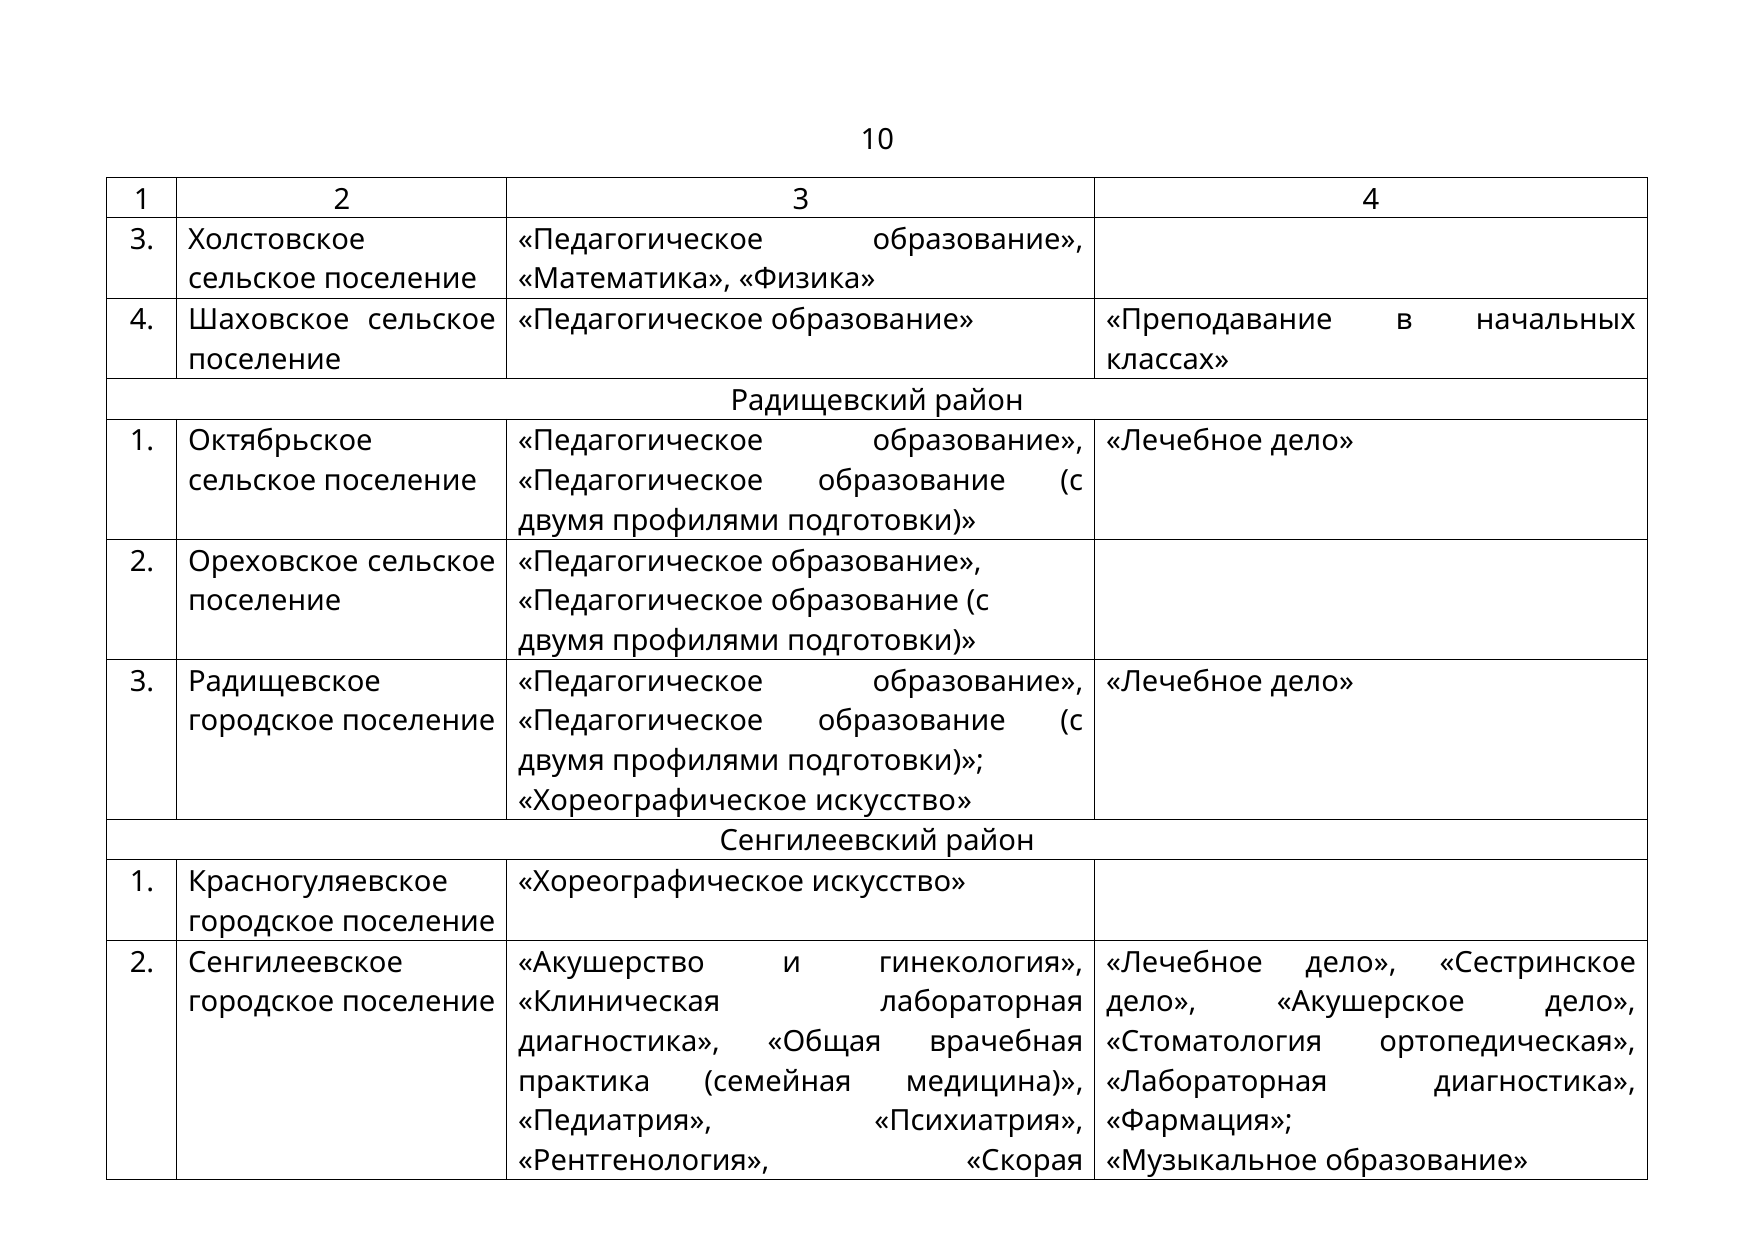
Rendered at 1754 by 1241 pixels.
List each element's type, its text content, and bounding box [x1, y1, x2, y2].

table_cell «Преподавание в начальных классах» [1095, 299, 1647, 378]
table_cell Радищевский район [107, 379, 1647, 419]
table_cell 1. [107, 860, 176, 940]
table_cell 4. [107, 299, 176, 378]
table_cell «Хореографическое искусство» [507, 860, 1094, 940]
table_cell 3. [107, 660, 176, 819]
table_cell «Педагогическое образование», «Педагогическое образование (с двумя профилями подготовки)» [507, 420, 1094, 539]
table_header 1 [107, 178, 176, 217]
table_cell «Педагогическое образование», «Педагогическое образование (с двумя профилями подготовки)»; «Хореографическое искусство» [507, 660, 1094, 819]
table_cell Шаховское сельское поселение [177, 299, 506, 378]
table_cell «Педагогическое образование» [507, 299, 1094, 378]
table_header 4 [1095, 178, 1647, 217]
table_cell Ореховское сельское поселение [177, 540, 506, 659]
table_cell «Педагогическое образование», «Математика», «Физика» [507, 218, 1094, 297]
table_cell Радищевское городское поселение [177, 660, 506, 819]
table_cell «Лечебное дело» [1095, 660, 1647, 819]
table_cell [507, 941, 1094, 1179]
table_cell 2. [107, 540, 176, 659]
table_header 3 [507, 178, 1094, 217]
table_header 2 [177, 178, 506, 217]
table_cell «Педагогическое образование», «Педагогическое образование (с двумя профилями подготовки)» [507, 540, 1094, 659]
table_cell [1095, 941, 1647, 1179]
table_cell [1095, 860, 1647, 940]
table_cell 3. [107, 218, 176, 297]
table_cell [1095, 218, 1647, 297]
table_cell Сенгилеевское городское поселение [177, 941, 506, 1179]
table_cell Сенгилеевский район [107, 820, 1647, 859]
table_cell Октябрьское сельское поселение [177, 420, 506, 539]
table_cell 1. [107, 420, 176, 539]
table_cell [1095, 540, 1647, 659]
table_cell «Лечебное дело» [1095, 420, 1647, 539]
table_cell 2. [107, 941, 176, 1179]
table_cell Красногуляевское городское поселение [177, 860, 506, 940]
table_cell Холстовское сельское поселение [177, 218, 506, 297]
